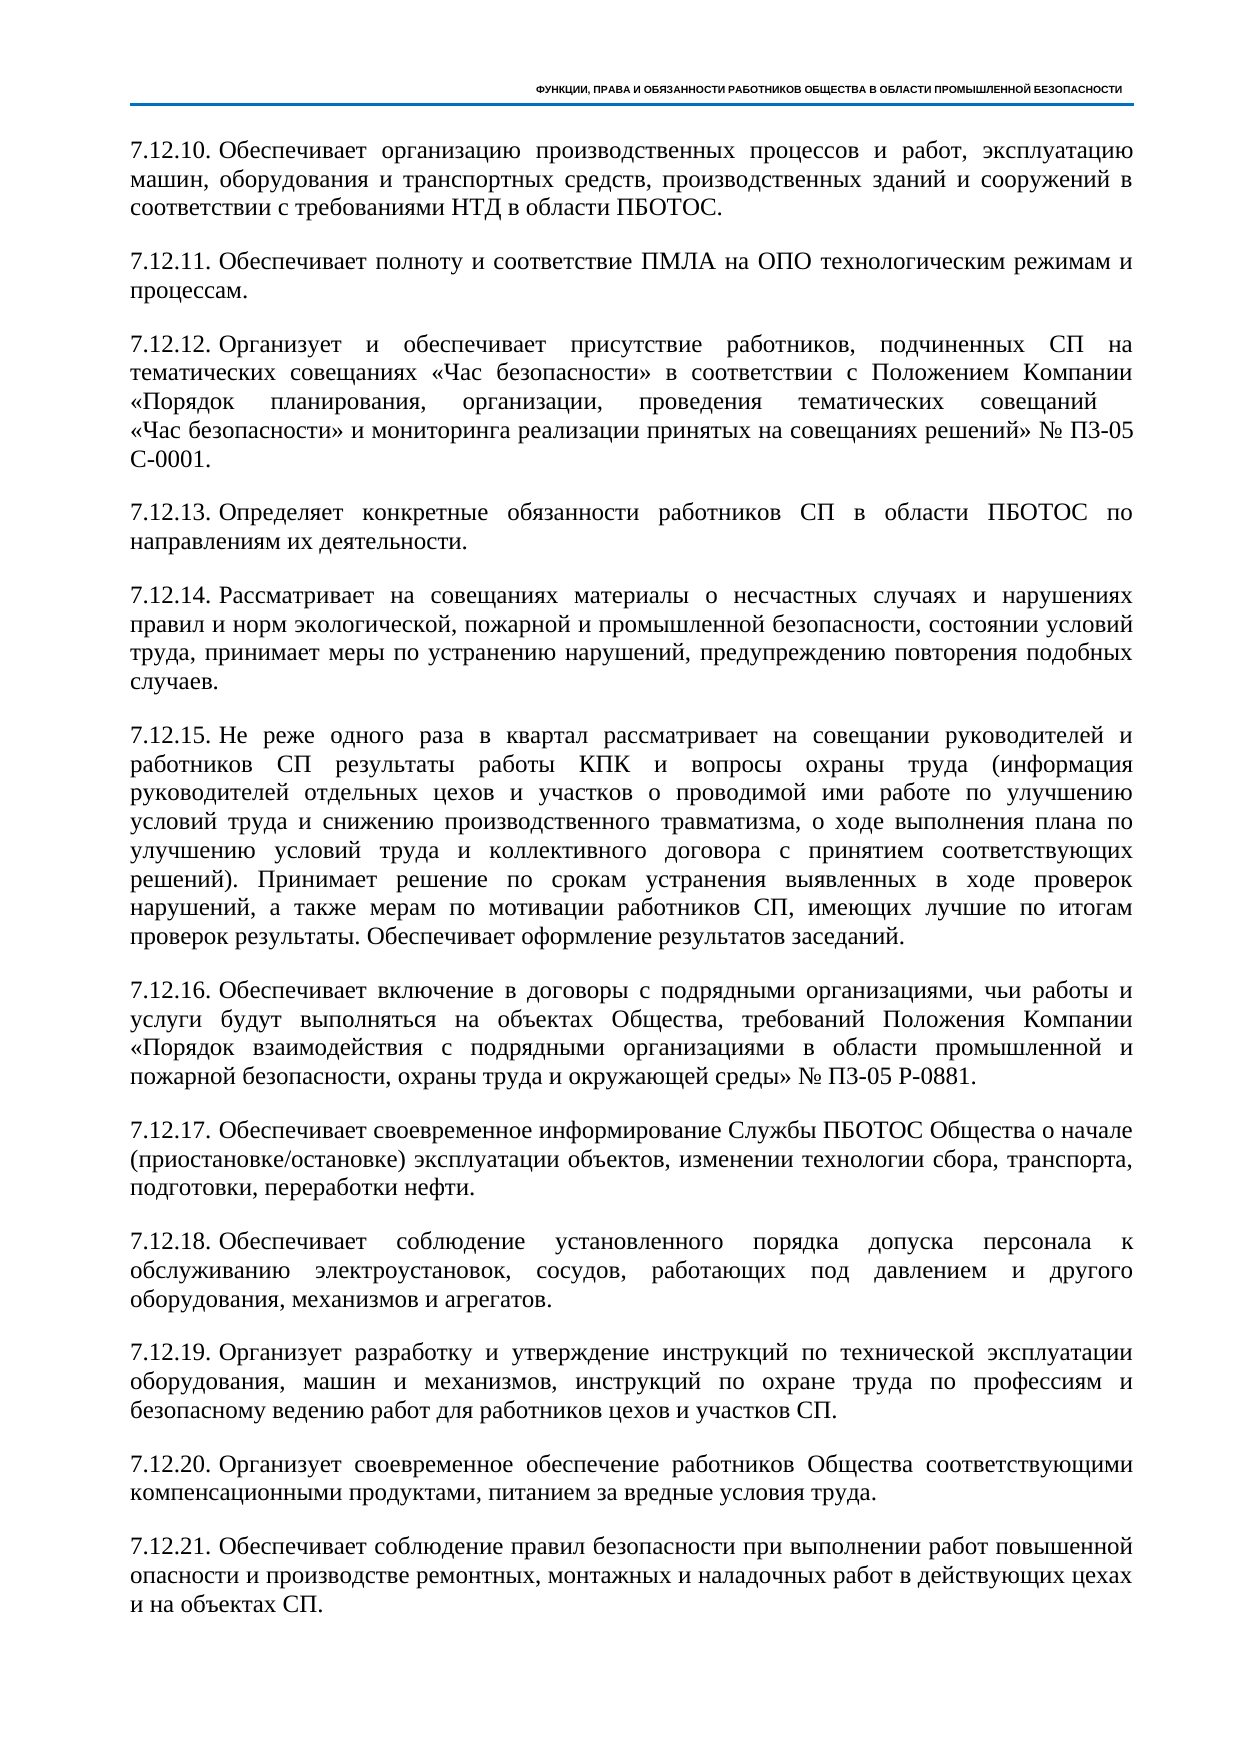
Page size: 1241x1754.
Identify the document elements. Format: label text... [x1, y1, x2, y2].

list Организует своевременное обеспечение работников Общества соответствующими компенсационными продуктами, питанием за вредные условия труда. [130, 1449, 1134, 1506]
list Не реже одного раза в квартал рассматривает на совещании руководителей и работников СП результаты работы КПК и вопросы охраны труда (информация руководителей отдельных цехов и участков о проводимой ими работе по улучшению условий труда и снижению производственного травматизма, о ходе выполнения плана по улучшению условий труда и коллективного договора с принятием соответствующих решений). Принимает решение по срокам устранения выявленных в ходе проверок нарушений, а также мерам по мотивации работников СП, имеющих лучшие по итогам проверок результаты. Обеспечивает оформление результатов заседаний. [130, 720, 1134, 950]
list Обеспечивает соблюдение правил безопасности при выполнении работ повышенной опасности и производстве ремонтных, монтажных и наладочных работ в действующих цехах и на объектах СП. [130, 1531, 1134, 1617]
list Обеспечивает своевременное информирование Службы ПБОТОС Общества о начале (приостановке/остановке) эксплуатации объектов, изменении технологии сбора, транспорта, подготовки, переработки нефти. [130, 1115, 1134, 1201]
list Обеспечивает соблюдение установленного порядка допуска персонала к обслуживанию электроустановок, сосудов, работающих под давлением и другого оборудования, механизмов и агрегатов. [130, 1226, 1134, 1312]
list Организует и обеспечивает присутствие работников, подчиненных СП на тематических совещаниях «Час безопасности» в соответствии с Положением Компании «Порядок планирования, организации, проведения тематических совещаний «Час безопасности» и мониторинга реализации принятых на совещаниях решений» № П3-05 С-0001. [130, 329, 1134, 472]
list Рассматривает на совещаниях материалы о несчастных случаях и нарушениях правил и норм экологической, пожарной и промышленной безопасности, состоянии условий труда, принимает меры по устранению нарушений, предупреждению повторения подобных случаев. [130, 580, 1134, 695]
list Обеспечивает организацию производственных процессов и работ, эксплуатацию машин, оборудования и транспортных средств, производственных зданий и сооружений в соответствии с требованиями НТД в области ПБОТОС. [130, 135, 1134, 221]
list Обеспечивает полноту и соответствие ПМЛА на ОПО технологическим режимам и процессам. [130, 246, 1134, 304]
list Организует разработку и утверждение инструкций по технической эксплуатации оборудования, машин и механизмов, инструкций по охране труда по профессиям и безопасному ведению работ для работников цехов и участков СП. [130, 1337, 1134, 1424]
list Определяет конкретные обязанности работников СП в области ПБОТОС по направлениям их деятельности. [130, 497, 1134, 555]
list Обеспечивает включение в договоры с подрядными организациями, чьи работы и услуги будут выполняться на объектах Общества, требований Положения Компании «Порядок взаимодействия с подрядными организациями в области промышленной и пожарной безопасности, охраны труда и окружающей среды» № П3-05 Р-0881. [130, 975, 1134, 1090]
